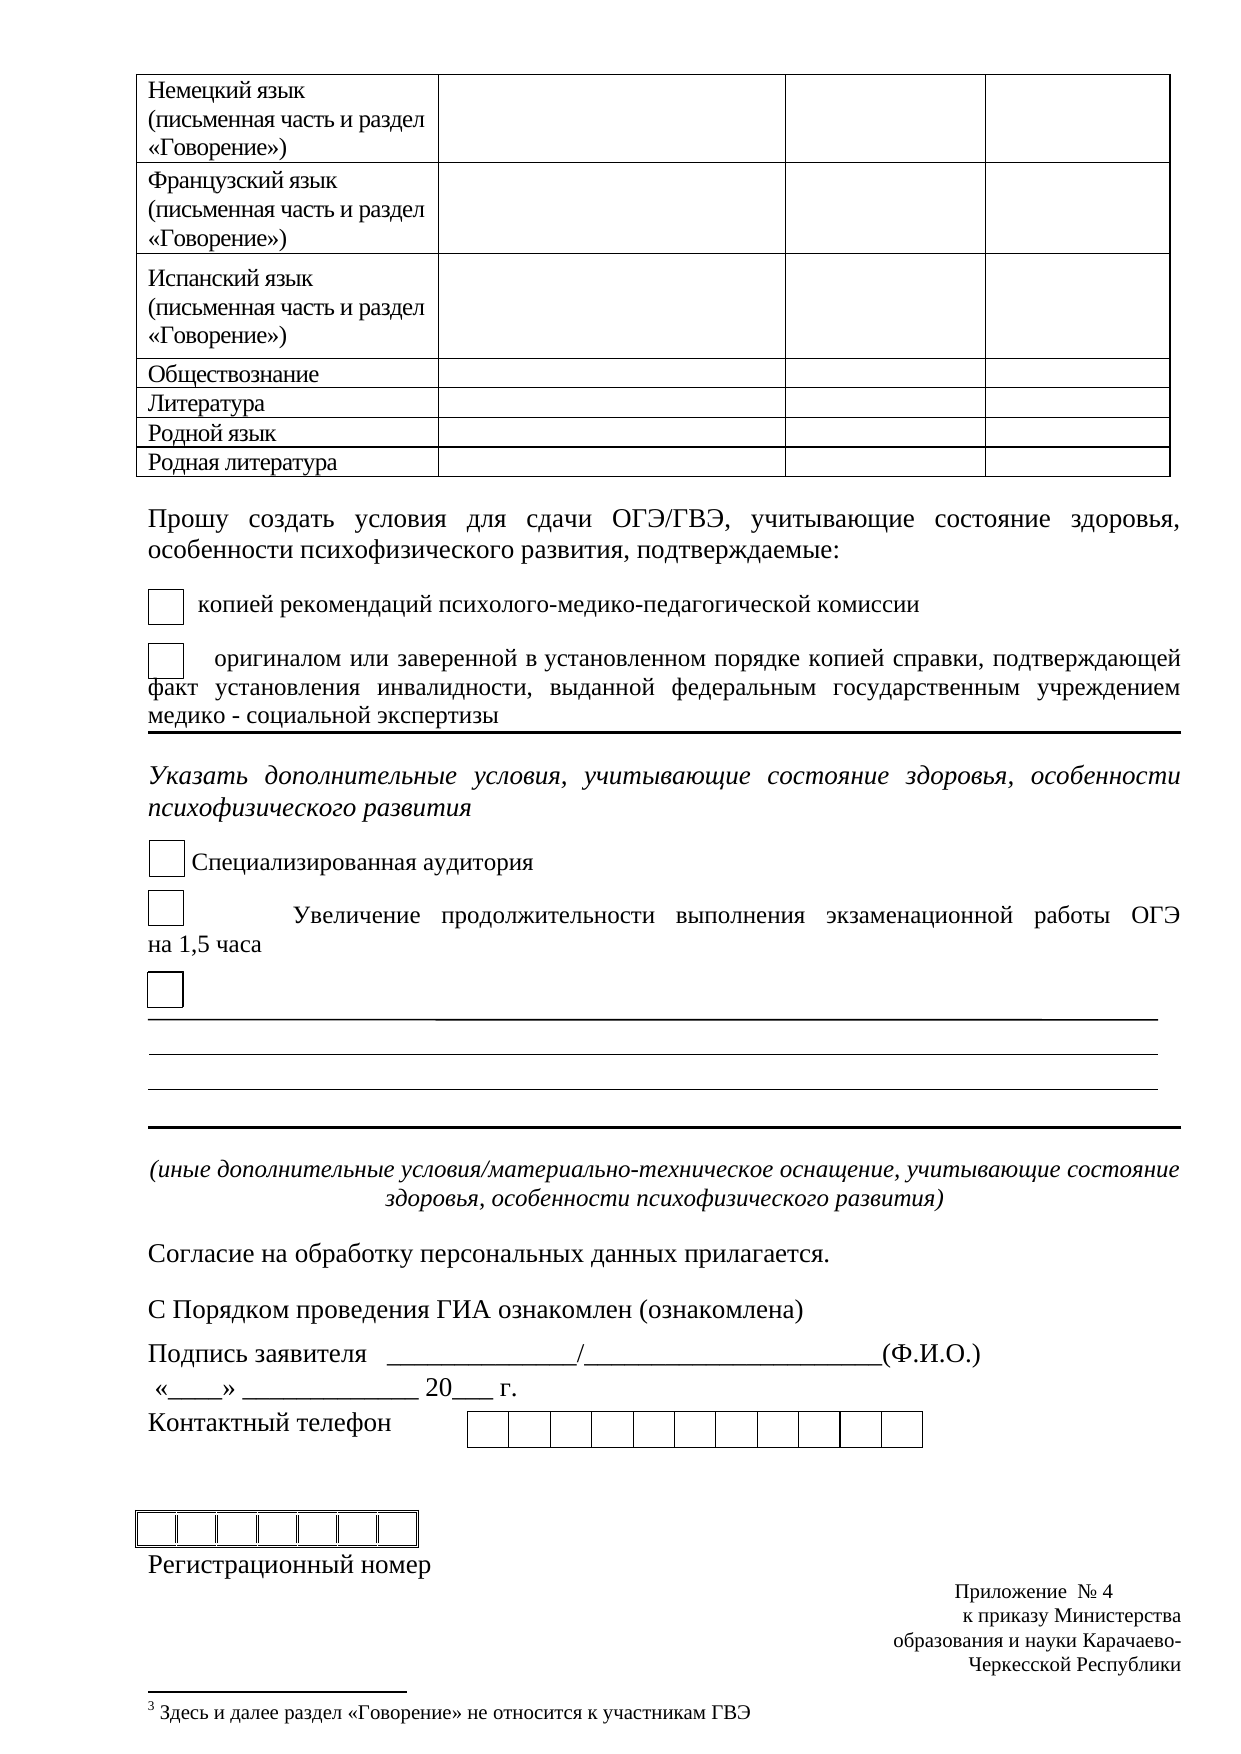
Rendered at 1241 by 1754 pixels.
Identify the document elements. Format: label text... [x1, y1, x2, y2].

table_cell [786, 388, 985, 417]
table_cell [786, 254, 985, 358]
text Указать дополнительные условия, учитывающие состояние здоровья, особенности психофизического развития [148, 759, 1181, 822]
table_cell [439, 388, 785, 417]
table_header [841, 1412, 881, 1447]
text Регистрационный номер [148, 1548, 1181, 1579]
table_header [882, 1412, 922, 1447]
table_header [758, 1412, 798, 1447]
text Согласие на обработку персональных данных прилагается. [148, 1237, 1181, 1268]
table_header [337, 1513, 377, 1545]
table_cell [986, 75, 1169, 162]
table_cell [786, 418, 985, 446]
table_header [468, 1412, 508, 1447]
text «____» _____________ 20___ г. [148, 1368, 1181, 1403]
table_cell [986, 163, 1169, 253]
text Контактный телефон [148, 1403, 1181, 1439]
table_header [177, 1511, 217, 1545]
table_cell [786, 448, 985, 476]
table_cell [439, 75, 785, 162]
table_header [378, 1513, 416, 1545]
text образования и науки Карачаево- [148, 1627, 1181, 1652]
table_header [297, 1513, 337, 1545]
table_cell Родная литература [137, 448, 438, 476]
table_header [509, 1412, 550, 1447]
text к приказу Министерства [148, 1603, 1181, 1627]
text Специализированная аудитория [148, 847, 1181, 876]
table_cell [439, 163, 785, 253]
table_cell [439, 254, 785, 358]
table_header [634, 1412, 674, 1447]
table_cell [439, 359, 785, 387]
text (иные дополнительные условия/материально-техническое оснащение, учитывающие состояние здоровья, особенности психофизического развития) [148, 1154, 1181, 1212]
table_header [551, 1412, 591, 1447]
table_cell [986, 254, 1169, 358]
table_cell [786, 163, 985, 253]
table_cell [986, 388, 1169, 417]
text C Порядком проведения ГИА ознакомлен (ознакомлена) [148, 1293, 1181, 1324]
table_header [257, 1513, 297, 1545]
table_cell Испанский язык (письменная часть и раздел «Говорение») [137, 254, 438, 358]
table_cell Литература [137, 388, 438, 417]
table_cell [986, 418, 1169, 446]
table_cell Немецкий язык (письменная часть и раздел «Говорение») [137, 75, 438, 162]
table_cell [986, 448, 1169, 476]
table_cell Обществознание [137, 359, 438, 387]
text копией рекомендаций психолого-медико-педагогической комиссии [148, 589, 1181, 618]
text Черкесской Республики [148, 1652, 1181, 1676]
table_header [799, 1412, 839, 1447]
table_cell Французский язык (письменная часть и раздел «Говорение») [137, 163, 438, 253]
table_cell [986, 359, 1169, 387]
table_cell [786, 359, 985, 387]
table_cell [439, 418, 785, 446]
text оригиналом или заверенной в установленном порядке копией справки, подтверждающей факт установления инвалидности, выданной федеральным государственным учреждением медико - социальной экспертизы [148, 643, 1181, 731]
text Подпись заявителя ______________/______________________(Ф.И.О.) [148, 1337, 1181, 1368]
table_header [138, 1511, 177, 1545]
table_cell [439, 448, 785, 476]
text Прошу создать условия для сдачи ОГЭ/ГВЭ, учитывающие состояние здоровья, особенности психофизического развития, подтверждаемые: [148, 502, 1181, 564]
table_header [716, 1412, 757, 1447]
table_cell Родной язык [137, 418, 438, 446]
table_header [675, 1412, 715, 1447]
table_header [592, 1412, 633, 1447]
table_header [217, 1513, 257, 1545]
text Приложение № 4 [148, 1579, 1181, 1603]
text Увеличение продолжительности выполнения экзаменационной работы ОГЭ на 1,5 часа [148, 901, 1181, 958]
table_cell [786, 75, 985, 162]
